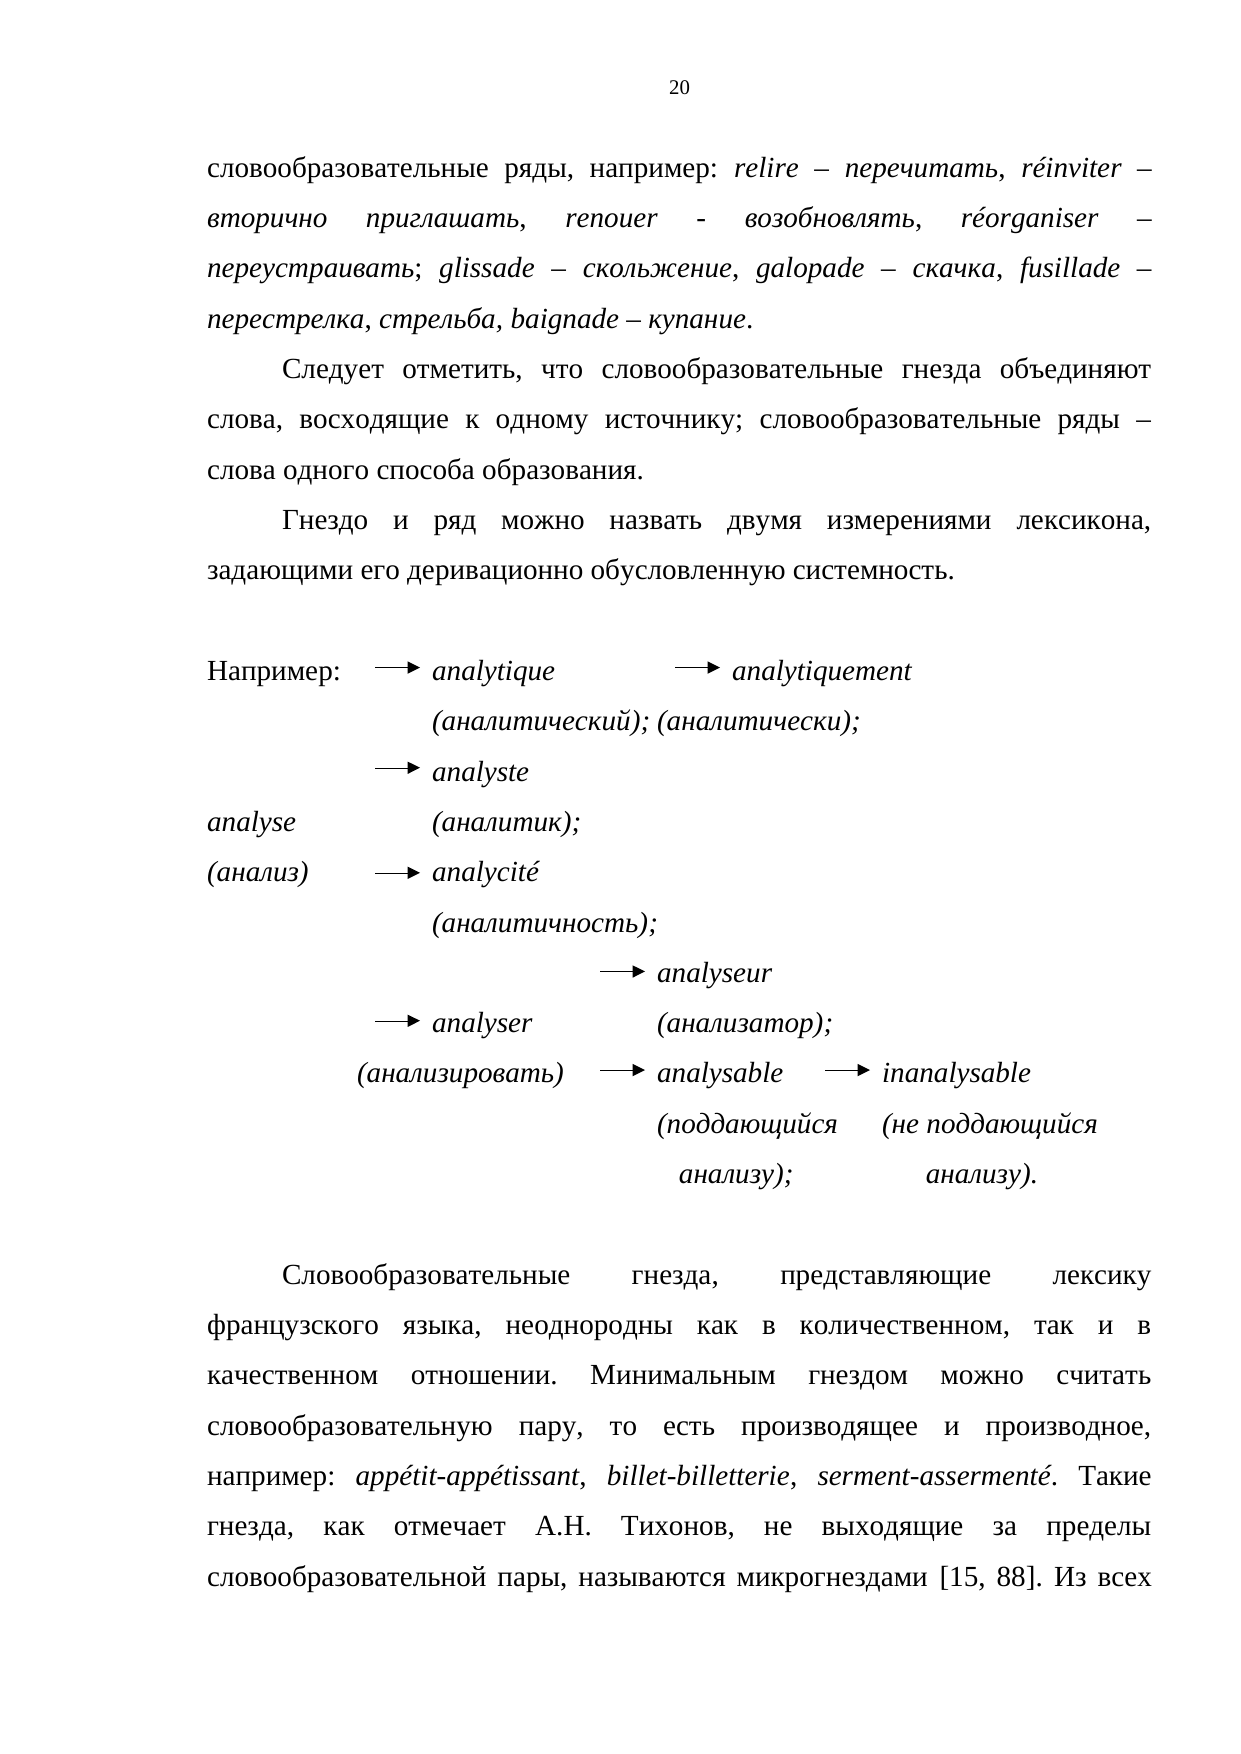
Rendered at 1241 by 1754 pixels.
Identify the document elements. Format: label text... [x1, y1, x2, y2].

text (анализировать) analysable inanalysable [207, 1056, 1152, 1089]
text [207, 150, 1152, 334]
text (анализ) analycité [207, 854, 1152, 888]
text (аналитический); (аналитически); [207, 703, 1152, 737]
text Например: analytique analytiquement [207, 653, 1152, 687]
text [207, 1257, 1152, 1592]
text Гнездо и ряд можно назвать двумя измерениями лексикона, задающими его деривационно обусловленную системность. [207, 502, 1152, 586]
text (поддающийся (не поддающийся [207, 1106, 1152, 1139]
text analyseur [207, 955, 1152, 988]
text analyser (анализатор); [207, 1005, 1152, 1039]
text Следует отметить, что словообразовательные гнезда объединяют слова, восходящие к одному источнику; словообразовательные ряды – слова одного способа образования. [207, 351, 1152, 485]
text analyse (аналитик); [207, 804, 1152, 838]
text (аналитичность); [207, 905, 1152, 938]
text анализу); анализу). [207, 1156, 1152, 1190]
text analyste [207, 754, 1152, 787]
